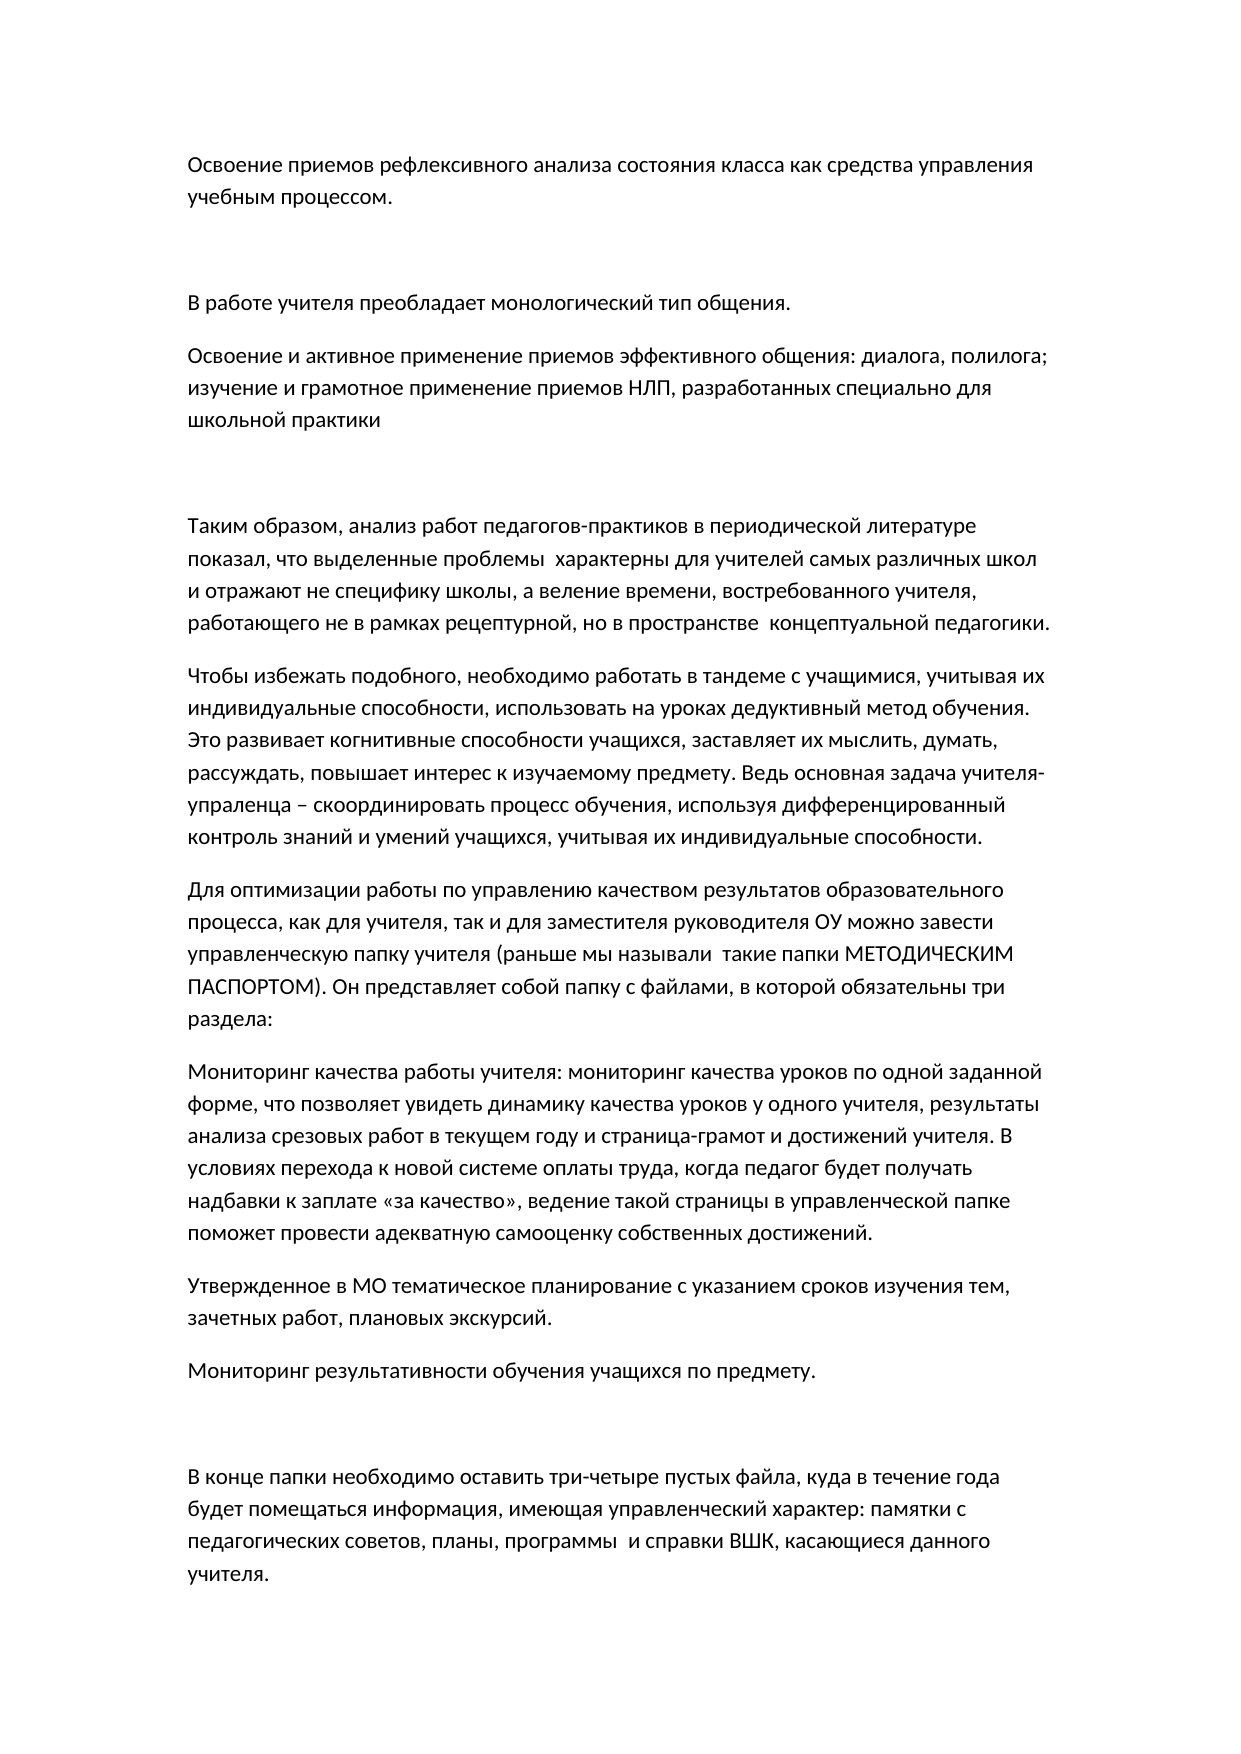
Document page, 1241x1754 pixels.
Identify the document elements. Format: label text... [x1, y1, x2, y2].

text В работе учителя преобладает монологический тип общения. [187, 288, 1053, 316]
text Утвержденное в МО тематическое планирование с указанием сроков изучения тем, зачетных работ, плановых экскурсий. [187, 1271, 1053, 1331]
text Таким образом, анализ работ педагогов-практиков в периодической литературе показал, что выделенные проблемы характерны для учителей самых различных школ и отражают не специфику школы, а веление времени, востребованного учителя, работающего не в рамках рецептурной, но в пространстве концептуальной педагогики. [187, 512, 1053, 636]
text Для оптимизации работы по управлению качеством результатов образовательного процесса, как для учителя, так и для заместителя руководителя ОУ можно завести управленческую папку учителя (раньше мы называли такие папки МЕТОДИЧЕСКИМ ПАСПОРТОМ). Он представляет собой папку с файлами, в которой обязательны три раздела: [187, 875, 1053, 1032]
text Чтобы избежать подобного, необходимо работать в тандеме с учащимися, учитывая их индивидуальные способности, использовать на уроках дедуктивный метод обучения. Это развивает когнитивные способности учащихся, заставляет их мыслить, думать, рассуждать, повышает интерес к изучаемому предмету. Ведь основная задача учителя-упраленца – скоординировать процесс обучения, используя дифференцированный контроль знаний и умений учащихся, учитывая их индивидуальные способности. [187, 661, 1053, 850]
text В конце папки необходимо оставить три-четыре пустых файла, куда в течение года будет помещаться информация, имеющая управленческий характер: памятки с педагогических советов, планы, программы и справки ВШК, касающиеся данного учителя. [187, 1462, 1053, 1587]
text Мониторинг результативности обучения учащихся по предмету. [187, 1356, 1053, 1384]
text Освоение и активное применение приемов эффективного общения: диалога, полилога; изучение и грамотное применение приемов НЛП, разработанных специально для школьной практики [187, 341, 1053, 434]
text Мониторинг качества работы учителя: мониторинг качества уроков по одной заданной форме, что позволяет увидеть динамику качества уроков у одного учителя, результаты анализа срезовых работ в текущем году и страница-грамот и достижений учителя. В условиях перехода к новой системе оплаты труда, когда педагог будет получать надбавки к заплате «за качество», ведение такой страницы в управленческой папке поможет провести адекватную самооценку собственных достижений. [187, 1057, 1053, 1246]
text Освоение приемов рефлексивного анализа состояния класса как средства управления учебным процессом. [187, 150, 1053, 210]
